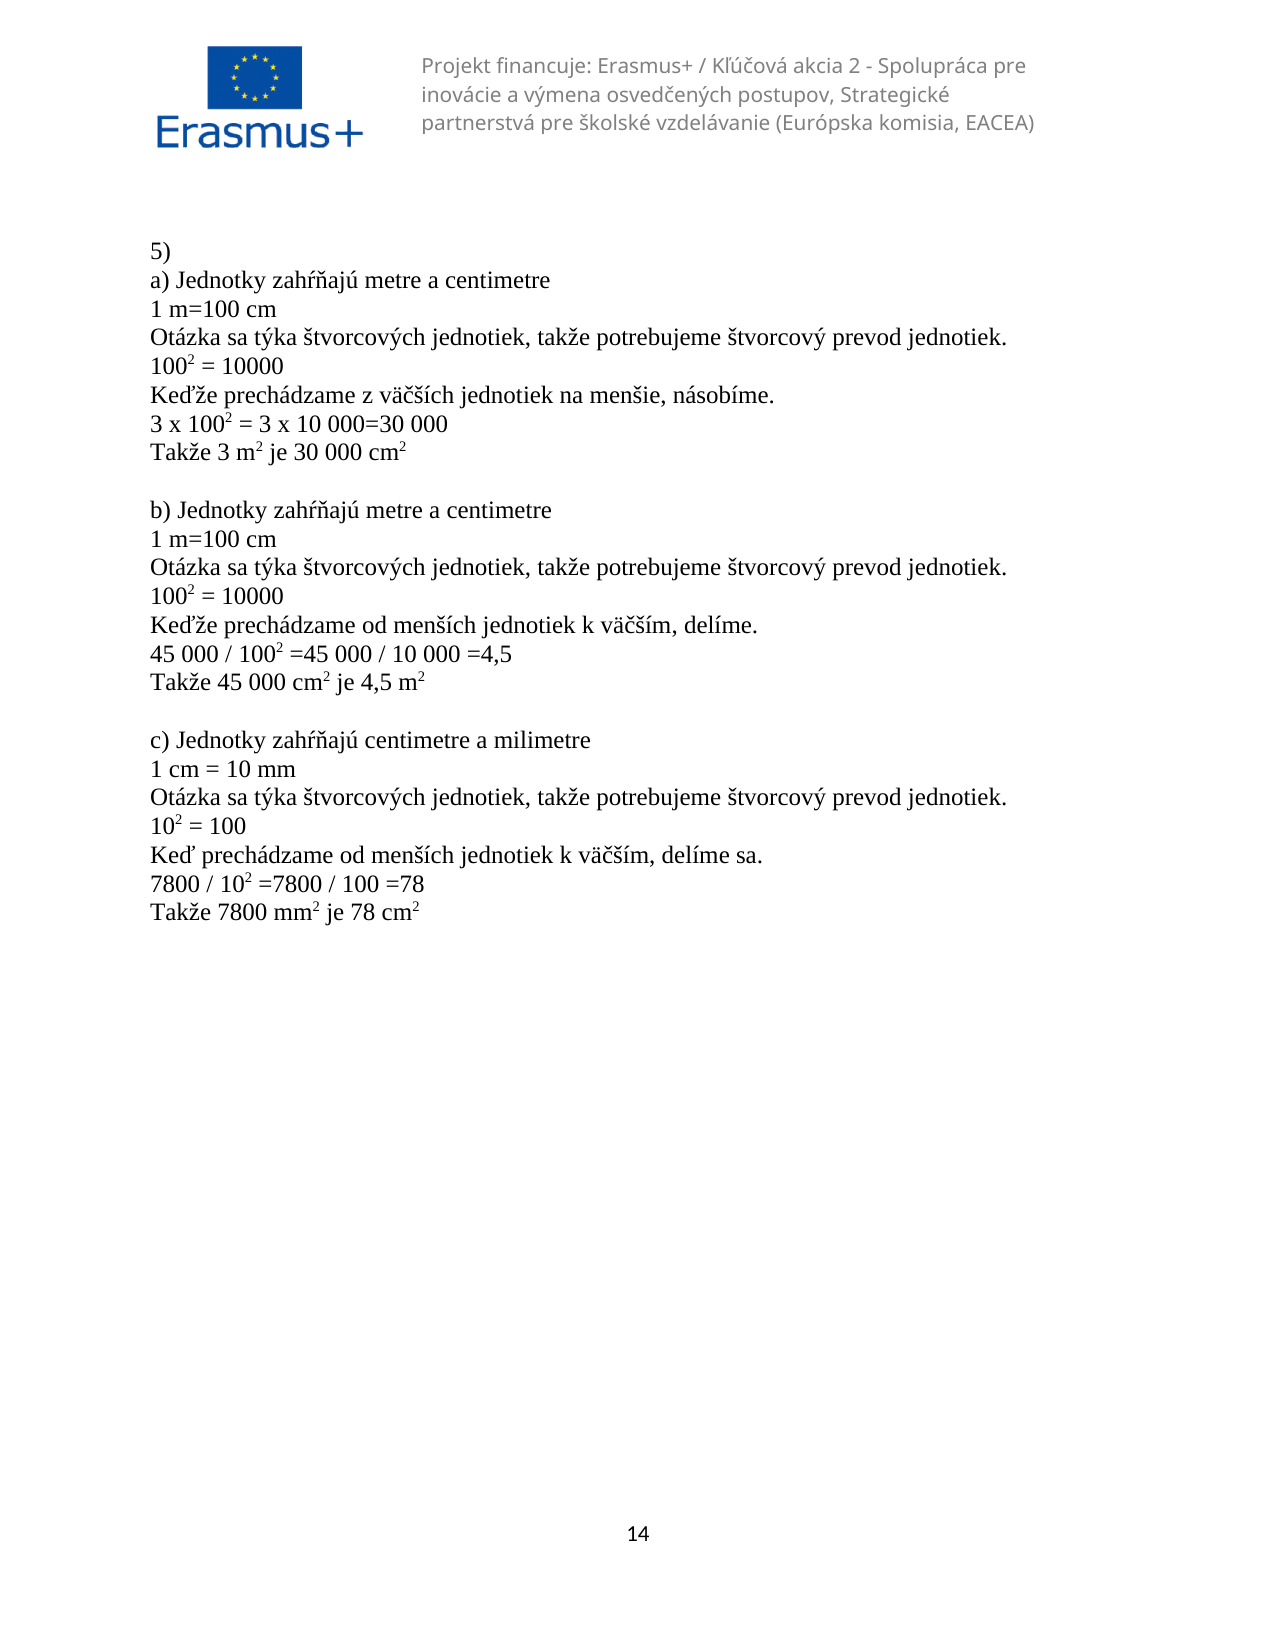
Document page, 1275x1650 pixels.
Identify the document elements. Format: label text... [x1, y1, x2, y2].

text Otázka sa týka štvorcových jednotiek, takže potrebujeme štvorcový prevod jednotiek. [150, 552, 1125, 581]
text a) Jednotky zahŕňajú metre a centimetre [150, 265, 1125, 294]
text Keďže prechádzame z väčších jednotiek na menšie, násobíme. [150, 380, 1125, 409]
text c) Jednotky zahŕňajú centimetre a milimetre [150, 725, 1125, 754]
text Takže 45 000 cm2 je 4,5 m2 [150, 667, 1125, 696]
picture [150, 28, 366, 150]
text Otázka sa týka štvorcových jednotiek, takže potrebujeme štvorcový prevod jednotiek. [150, 782, 1125, 811]
text 3 x 1002 = 3 x 10 000=30 000 [150, 409, 1125, 437]
text 102 = 100 [150, 811, 1125, 840]
text Otázka sa týka štvorcových jednotiek, takže potrebujeme štvorcový prevod jednotiek. [150, 322, 1125, 351]
text 1 cm = 10 mm [150, 754, 1125, 782]
text 1002 = 10000 Keďže prechádzame od menších jednotiek k väčším, delíme. [150, 581, 1125, 639]
text Keď prechádzame od menších jednotiek k väčším, delíme sa. [150, 840, 1125, 869]
text 1002 = 10000 [150, 351, 1125, 380]
text b) Jednotky zahŕňajú metre a centimetre [150, 495, 1125, 524]
text 1 m=100 cm [150, 294, 1125, 322]
text 5) [150, 236, 1125, 265]
text Takže 7800 mm2 je 78 cm2 [150, 897, 1125, 926]
text 1 m=100 cm [150, 524, 1125, 552]
text Takže 3 m2 je 30 000 cm2 [150, 437, 1125, 466]
text 7800 / 102 =7800 / 100 =78 [150, 869, 1125, 897]
text 45 000 / 1002 =45 000 / 10 000 =4,5 [150, 639, 1125, 667]
